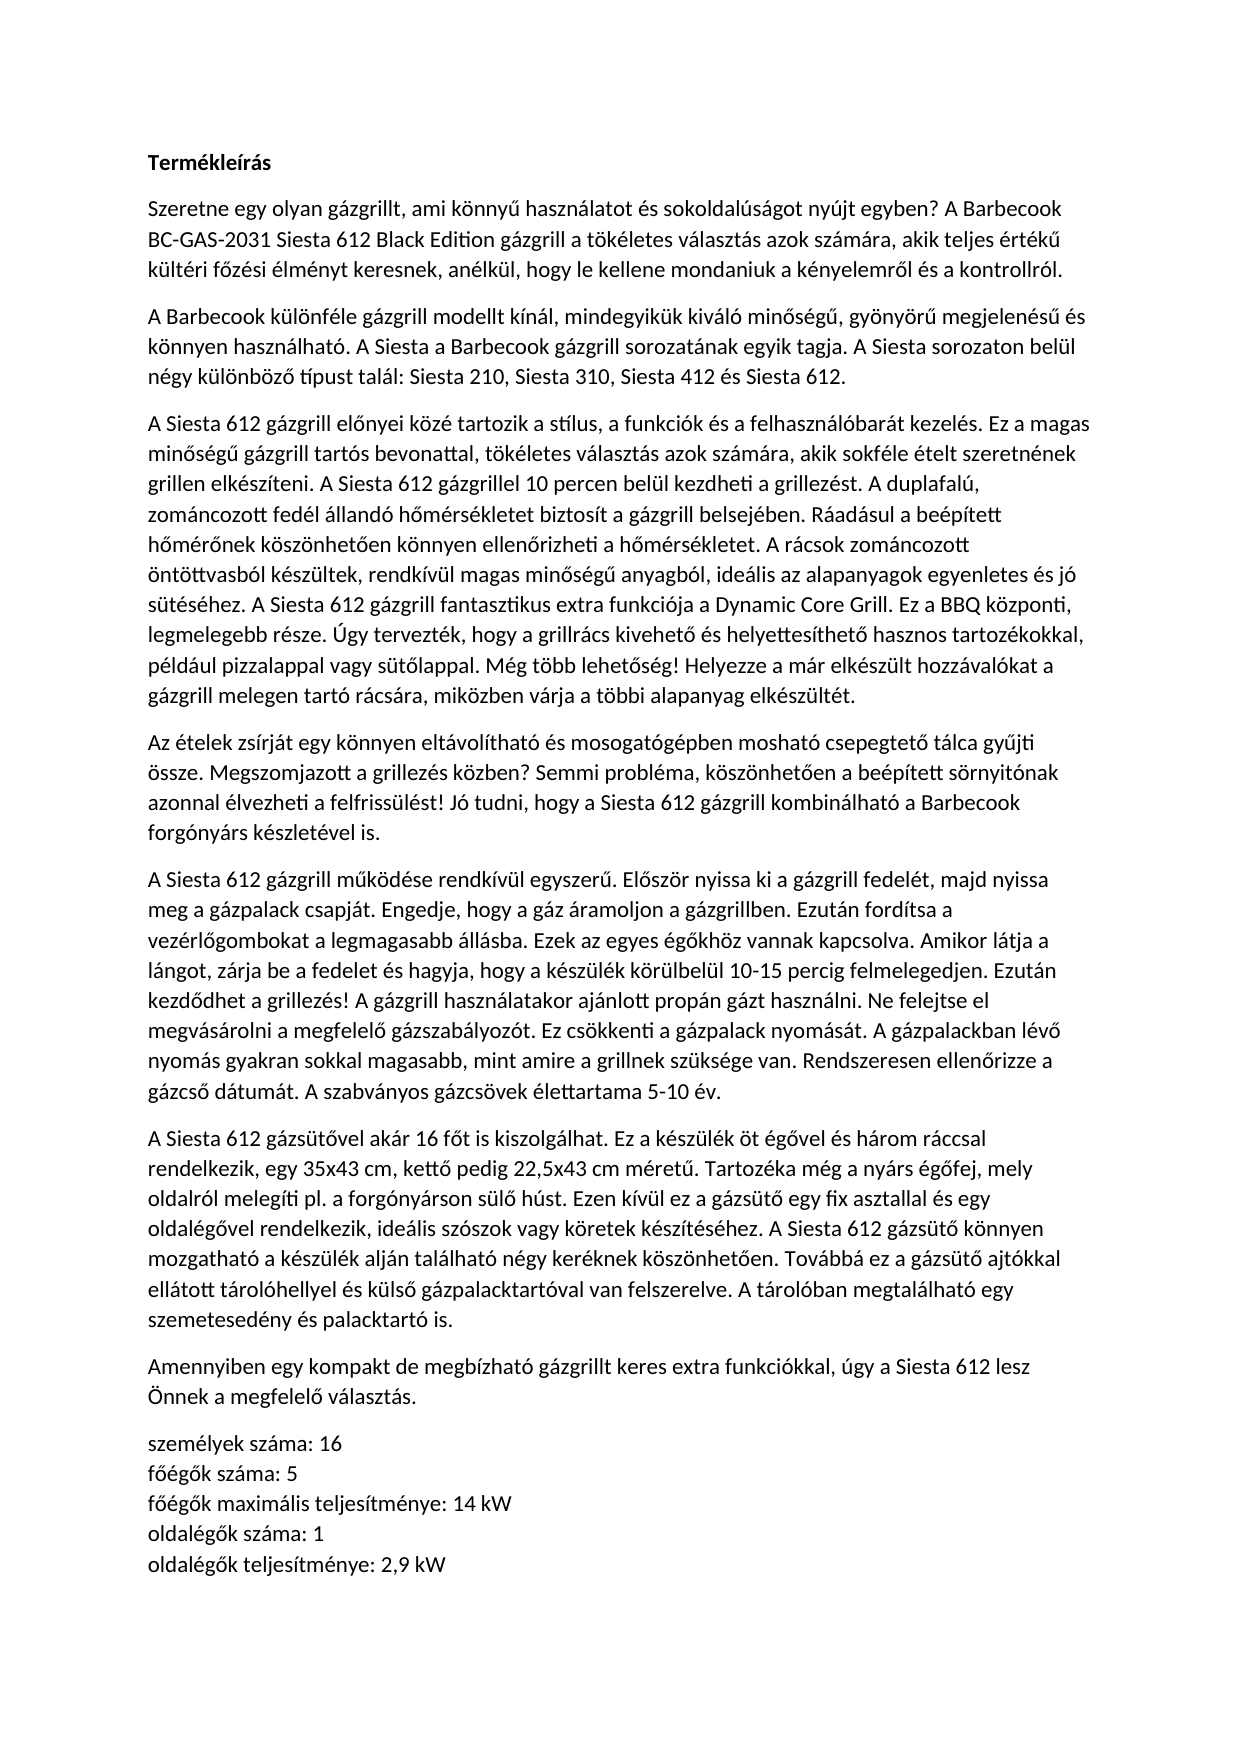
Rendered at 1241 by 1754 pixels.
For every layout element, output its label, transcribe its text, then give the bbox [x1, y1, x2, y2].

text A Siesta 612 gázsütővel akár 16 főt is kiszolgálhat. Ez a készülék öt égővel és három ráccsal rendelkezik, egy 35x43 cm, kettő pedig 22,5x43 cm méretű. Tartozéka még a nyárs égőfej, mely oldalról melegíti pl. a forgónyárson sülő húst. Ezen kívül ez a gázsütő egy fix asztallal és egy oldalégővel rendelkezik, ideális szószok vagy köretek készítéséhez. A Siesta 612 gázsütő könnyen mozgatható a készülék alján található négy keréknek köszönhetően. Továbbá ez a gázsütő ajtókkal ellátott tárolóhellyel és külső gázpalacktartóval van felszerelve. A tárolóban megtalálható egy szemetesedény és palacktartó is. [148, 1124, 1093, 1333]
text Amennyiben egy kompakt de megbízható gázgrillt keres extra funkciókkal, úgy a Siesta 612 lesz Önnek a megfelelő választás. [148, 1352, 1093, 1410]
text Az ételek zsírját egy könnyen eltávolítható és mosogatógépben mosható csepegtető tálca gyűjti össze. Megszomjazott a grillezés közben? Semmi probléma, köszönhetően a beépített sörnyitónak azonnal élvezheti a felfrissülést! Jó tudni, hogy a Siesta 612 gázgrill kombinálható a Barbecook forgónyárs készletével is. [148, 728, 1093, 846]
text Termékleírás [148, 148, 1093, 176]
text A Siesta 612 gázgrill előnyei közé tartozik a stílus, a funkciók és a felhasználóbarát kezelés. Ez a magas minőségű gázgrill tartós bevonattal, tökéletes választás azok számára, akik sokféle ételt szeretnének grillen elkészíteni. A Siesta 612 gázgrillel 10 percen belül kezdheti a grillezést. A duplafalú, zománcozott fedél állandó hőmérsékletet biztosít a gázgrill belsejében. Ráadásul a beépített hőmérőnek köszönhetően könnyen ellenőrizheti a hőmérsékletet. A rácsok zománcozott öntöttvasból készültek, rendkívül magas minőségű anyagból, ideális az alapanyagok egyenletes és jó sütéséhez. A Siesta 612 gázgrill fantasztikus extra funkciója a Dynamic Core Grill. Ez a BBQ központi, legmelegebb része. Úgy tervezték, hogy a grillrács kivehető és helyettesíthető hasznos tartozékokkal, például pizzalappal vagy sütőlappal. Még több lehetőség! Helyezze a már elkészült hozzávalókat a gázgrill melegen tartó rácsára, miközben várja a többi alapanyag elkészültét. [148, 409, 1093, 709]
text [148, 1429, 1093, 1578]
text A Barbecook különféle gázgrill modellt kínál, mindegyikük kiváló minőségű, gyönyörű megjelenésű és könnyen használható. A Siesta a Barbecook gázgrill sorozatának egyik tagja. A Siesta sorozaton belül négy különböző típust talál: Siesta 210, Siesta 310, Siesta 412 és Siesta 612. [148, 302, 1093, 390]
text Szeretne egy olyan gázgrillt, ami könnyű használatot és sokoldalúságot nyújt egyben? A Barbecook BC-GAS-2031 Siesta 612 Black Edition gázgrill a tökéletes választás azok számára, akik teljes értékű kültéri főzési élményt keresnek, anélkül, hogy le kellene mondaniuk a kényelemről és a kontrollról. [148, 194, 1093, 283]
text A Siesta 612 gázgrill működése rendkívül egyszerű. Először nyissa ki a gázgrill fedelét, majd nyissa meg a gázpalack csapját. Engedje, hogy a gáz áramoljon a gázgrillben. Ezután fordítsa a vezérlőgombokat a legmagasabb állásba. Ezek az egyes égőkhöz vannak kapcsolva. Amikor látja a lángot, zárja be a fedelet és hagyja, hogy a készülék körülbelül 10-15 percig felmelegedjen. Ezután kezdődhet a grillezés! A gázgrill használatakor ajánlott propán gázt használni. Ne felejtse el megvásárolni a megfelelő gázszabályozót. Ez csökkenti a gázpalack nyomását. A gázpalackban lévő nyomás gyakran sokkal magasabb, mint amire a grillnek szüksége van. Rendszeresen ellenőrizze a gázcső dátumát. A szabványos gázcsövek élettartama 5-10 év. [148, 865, 1093, 1105]
